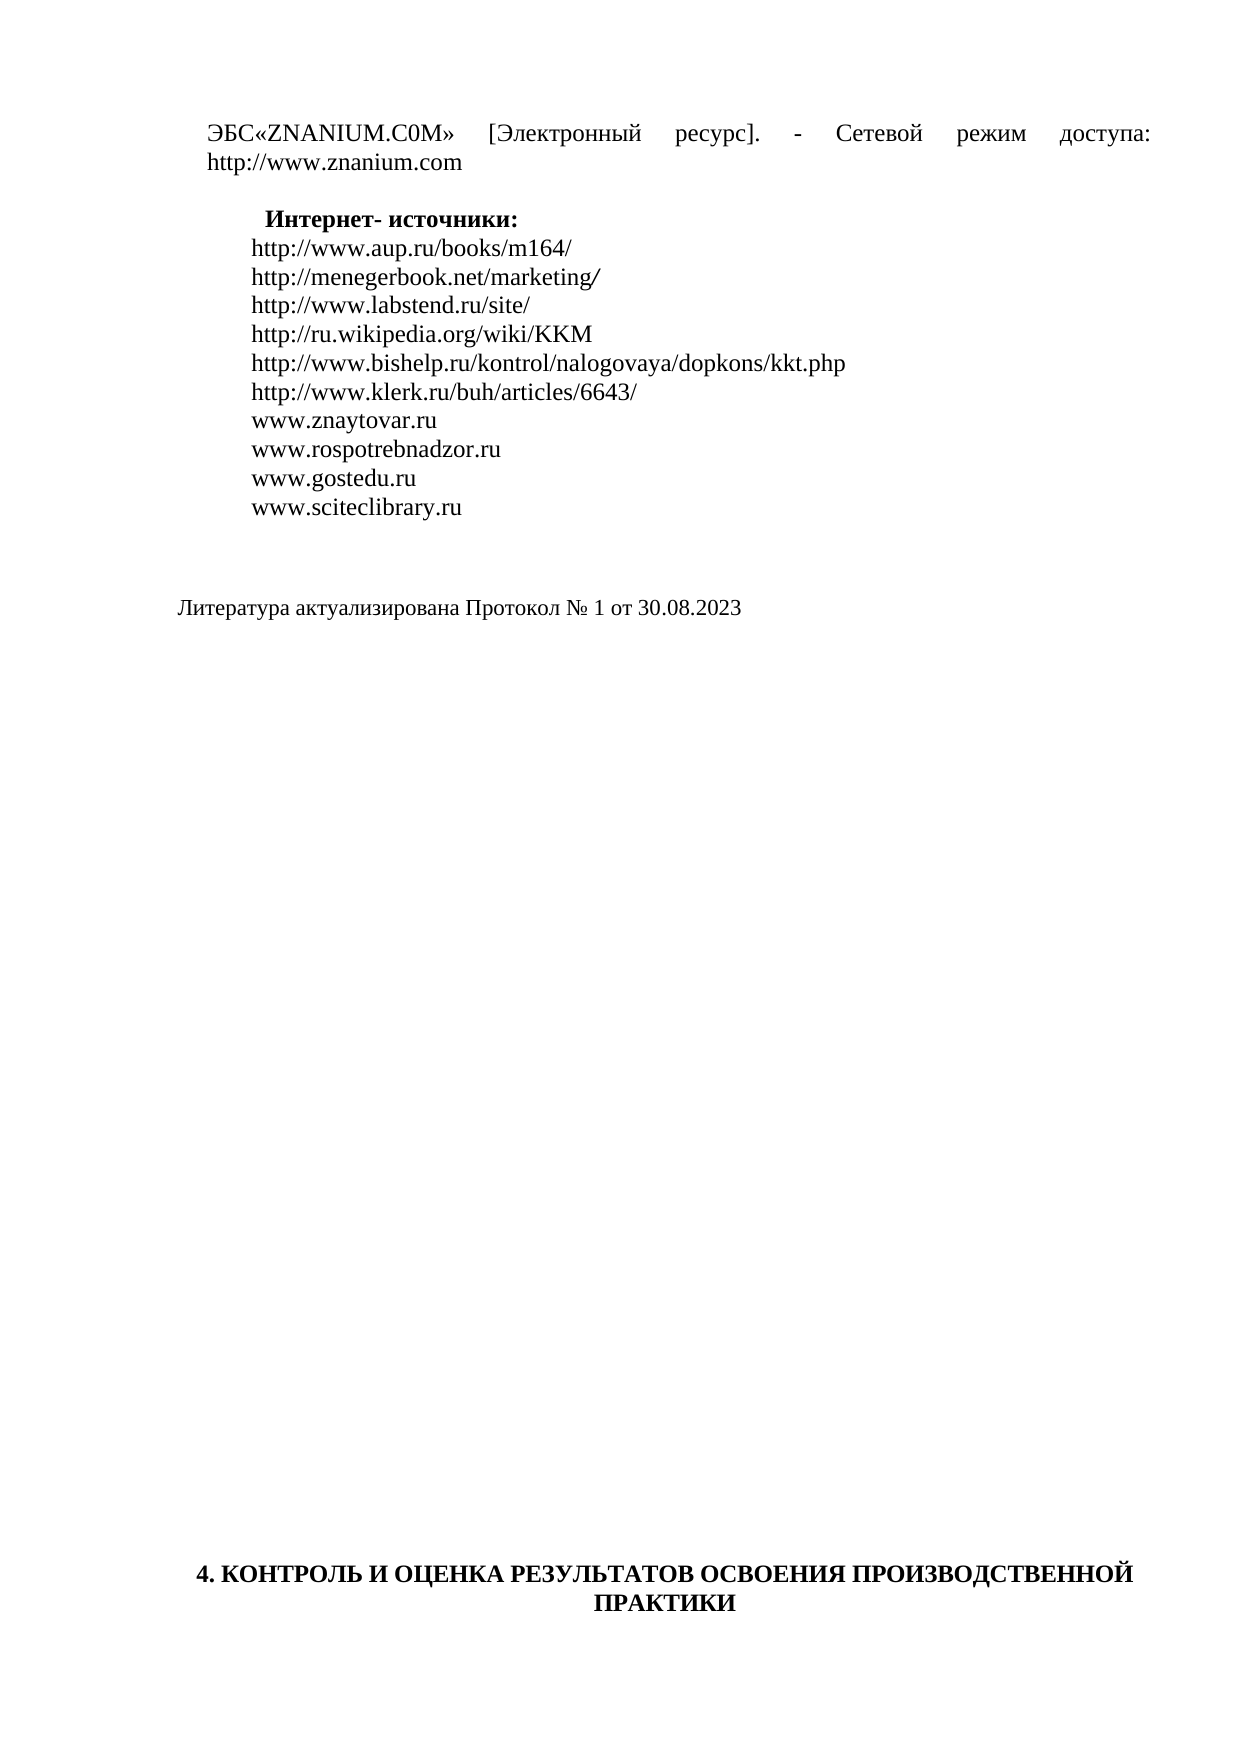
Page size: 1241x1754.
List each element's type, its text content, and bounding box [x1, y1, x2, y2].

text www.sciteclibrary.ru [177, 492, 1152, 521]
text http://www.aup.ru/books/m164/ [177, 233, 1152, 262]
text http://ru.wikipedia.org/wiki/KKM [177, 319, 1152, 348]
text 4. КОНТРОЛЬ И ОЦЕНКА РЕЗУЛЬТАТОВ ОСВОЕНИЯ ПРОИЗВОДСТВЕННОЙ [177, 1559, 1152, 1588]
text http://menegerbook.net/marketing/ [177, 262, 1152, 291]
text Интернет- источники: [177, 204, 1152, 233]
text www.gostedu.ru [177, 463, 1152, 492]
text ПРАКТИКИ [177, 1588, 1152, 1617]
text www.rospotrebnadzor.ru [177, 434, 1152, 463]
text www.znaytovar.ru [177, 406, 1152, 434]
text http://www.labstend.ru/site/ [177, 291, 1152, 319]
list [169, 118, 1152, 176]
text http://www.klerk.ru/buh/articles/6643/ [177, 377, 1152, 406]
text http://www.bishelp.ru/kontrol/nalogovaya/dopkons/kkt.php [177, 348, 1152, 377]
text Литература актуализирована Протокол № 1 от 30.08.2023 [177, 594, 1152, 621]
